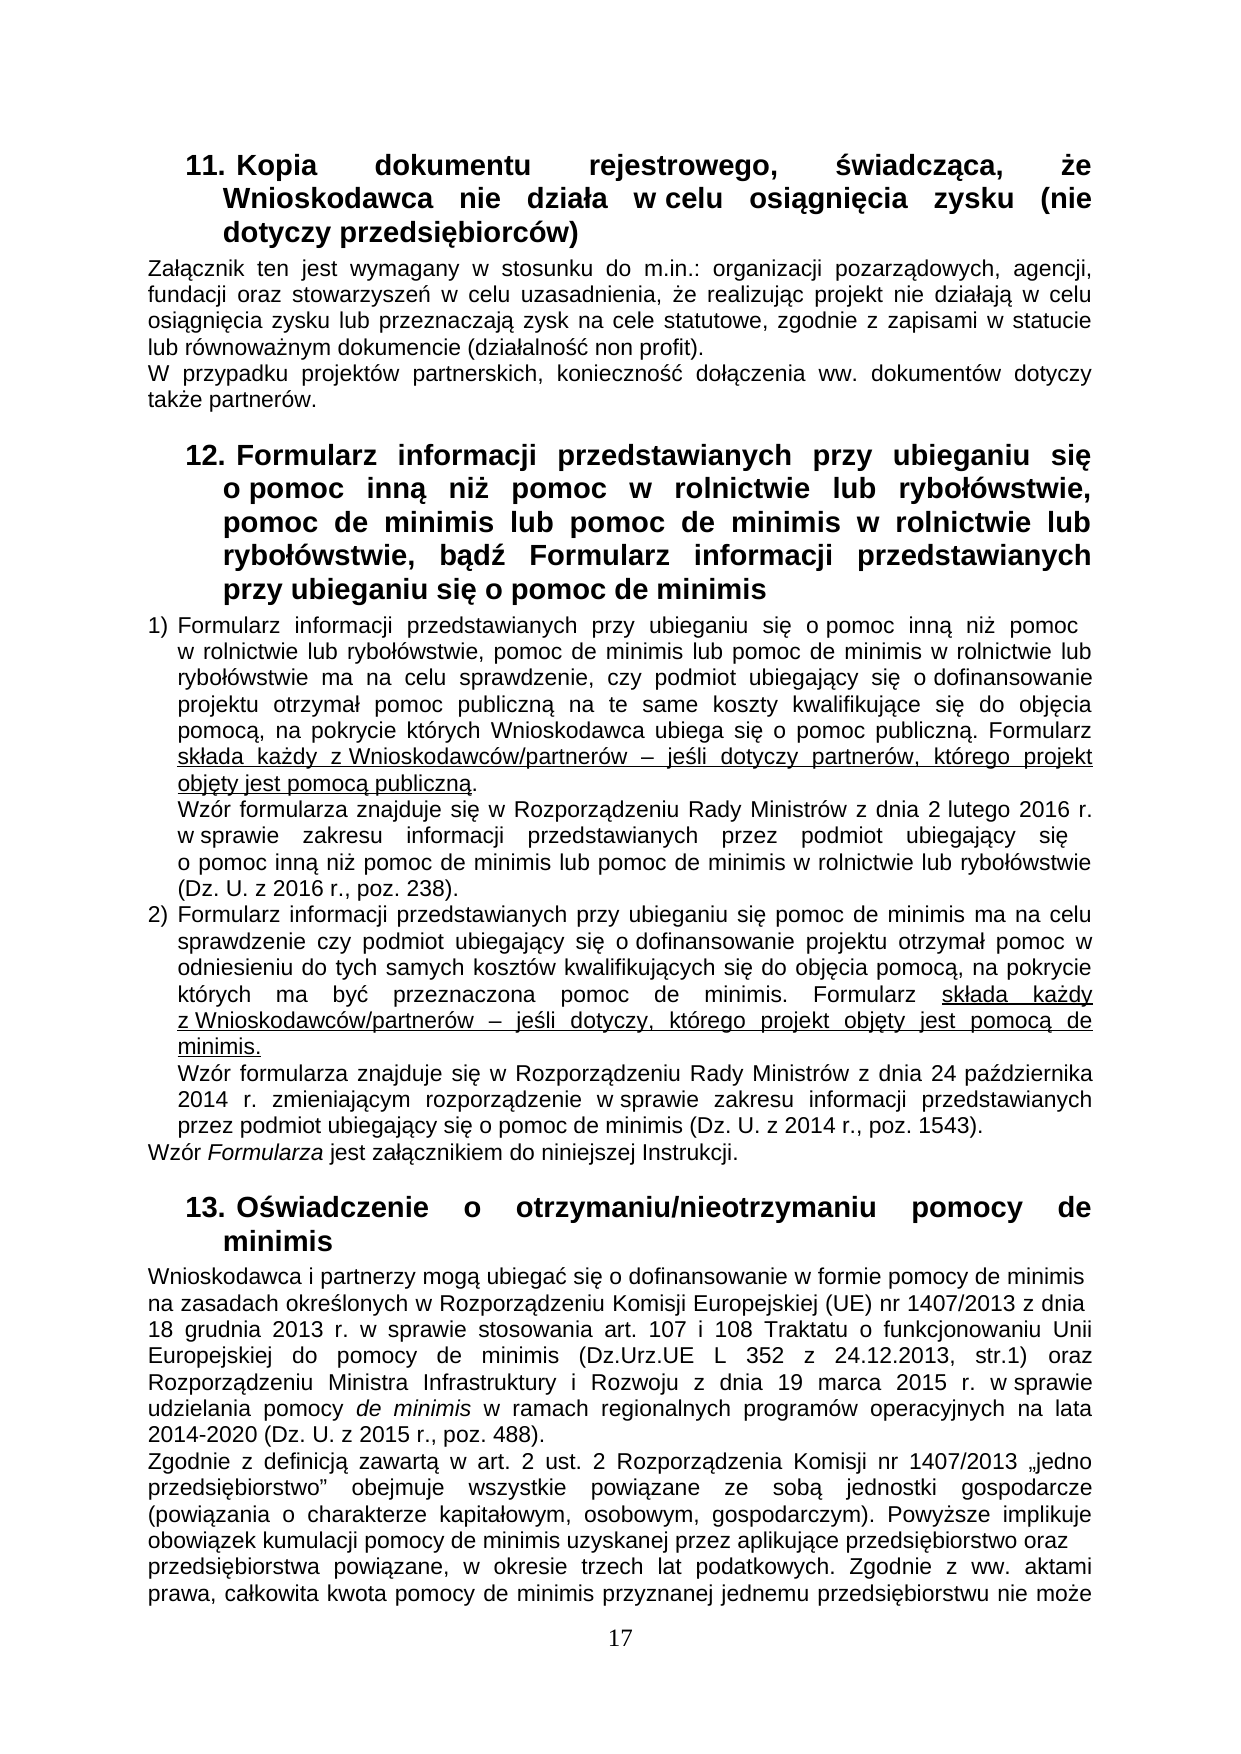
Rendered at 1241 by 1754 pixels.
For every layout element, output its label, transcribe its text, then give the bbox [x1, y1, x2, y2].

text Wzór formularza znajduje się w Rozporządzeniu Rady Ministrów z dnia 24 października 2014 r. zmieniającym rozporządzenie w sprawie zakresu informacji przedstawianych przez podmiot ubiegający się o pomoc de minimis (Dz. U. z 2014 r., poz. 1543). [148, 1059, 1093, 1139]
subtitle Kopia dokumentu rejestrowego, świadcząca, że Wnioskodawca nie działa w celu osiągnięcia zysku (nie dotyczy przedsiębiorców) [185, 148, 1093, 248]
text Wnioskodawca i partnerzy mogą ubiegać się o dofinansowanie w formie pomocy de minimis na zasadach określonych w Rozporządzeniu Komisji Europejskiej (UE) nr 1407/2013 z dnia 18 grudnia 2013 r. w sprawie stosowania art. 107 i 108 Traktatu o funkcjonowaniu Unii Europejskiej do pomocy de minimis (Dz.Urz.UE L 352 z 24.12.2013, str.1) oraz Rozporządzeniu Ministra Infrastruktury i Rozwoju z dnia 19 marca 2015 r. w sprawie udzielania pomocy de minimis w ramach regionalnych programów operacyjnych na lata 2014-2020 (Dz. U. z 2015 r., poz. 488). [148, 1263, 1093, 1448]
list Formularz informacji przedstawianych przy ubieganiu się pomoc de minimis ma na celu sprawdzenie czy podmiot ubiegający się o dofinansowanie projektu otrzymał pomoc w odniesieniu do tych samych kosztów kwalifikujących się do objęcia pomocą, na pokrycie których ma być przeznaczona pomoc de minimis. Formularz składa każdy z Wnioskodawców/partnerów – jeśli dotyczy, którego projekt objęty jest pomocą de minimis. [148, 901, 1093, 1059]
text W przypadku projektów partnerskich, konieczność dołączenia ww. dokumentów dotyczy także partnerów. [148, 360, 1093, 413]
list Oświadczenie o otrzymaniu/nieotrzymaniu pomocy de minimis [185, 1190, 1093, 1257]
text Wzór formularza znajduje się w Rozporządzeniu Rady Ministrów z dnia 2 lutego 2016 r. w sprawie zakresu informacji przedstawianych przez podmiot ubiegający się o pomoc inną niż pomoc de minimis lub pomoc de minimis w rolnictwie lub rybołówstwie (Dz. U. z 2016 r., poz. 238). [148, 796, 1093, 901]
text Wzór Formularza jest załącznikiem do niniejszej Instrukcji. [148, 1139, 1093, 1165]
list Formularz informacji przedstawianych przy ubieganiu się o pomoc inną niż pomoc w rolnictwie lub rybołówstwie, pomoc de minimis lub pomoc de minimis w rolnictwie lub rybołówstwie, bądź Formularz informacji przedstawianych przy ubieganiu się o pomoc de minimis [185, 438, 1093, 605]
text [148, 1553, 1093, 1606]
list Formularz informacji przedstawianych przy ubieganiu się o pomoc inną niż pomoc w rolnictwie lub rybołówstwie, pomoc de minimis lub pomoc de minimis w rolnictwie lub rybołówstwie ma na celu sprawdzenie, czy podmiot ubiegający się o dofinansowanie projektu otrzymał pomoc publiczną na te same koszty kwalifikujące się do objęcia pomocą, na pokrycie których Wnioskodawca ubiega się o pomoc publiczną. Formularz składa każdy z Wnioskodawców/partnerów – jeśli dotyczy partnerów, którego projekt objęty jest pomocą publiczną. [148, 612, 1093, 796]
text Załącznik ten jest wymagany w stosunku do m.in.: organizacji pozarządowych, agencji, fundacji oraz stowarzyszeń w celu uzasadnienia, że realizując projekt nie działają w celu osiągnięcia zysku lub przeznaczają zysk na cele statutowe, zgodnie z zapisami w statucie lub równoważnym dokumencie (działalność non profit). [148, 254, 1093, 360]
text Zgodnie z definicją zawartą w art. 2 ust. 2 Rozporządzenia Komisji nr 1407/2013 „jedno przedsiębiorstwo” obejmuje wszystkie powiązane ze sobą jednostki gospodarcze (powiązania o charakterze kapitałowym, osobowym, gospodarczym). Powyższe implikuje obowiązek kumulacji pomocy de minimis uzyskanej przez aplikujące przedsiębiorstwo oraz [148, 1448, 1093, 1553]
